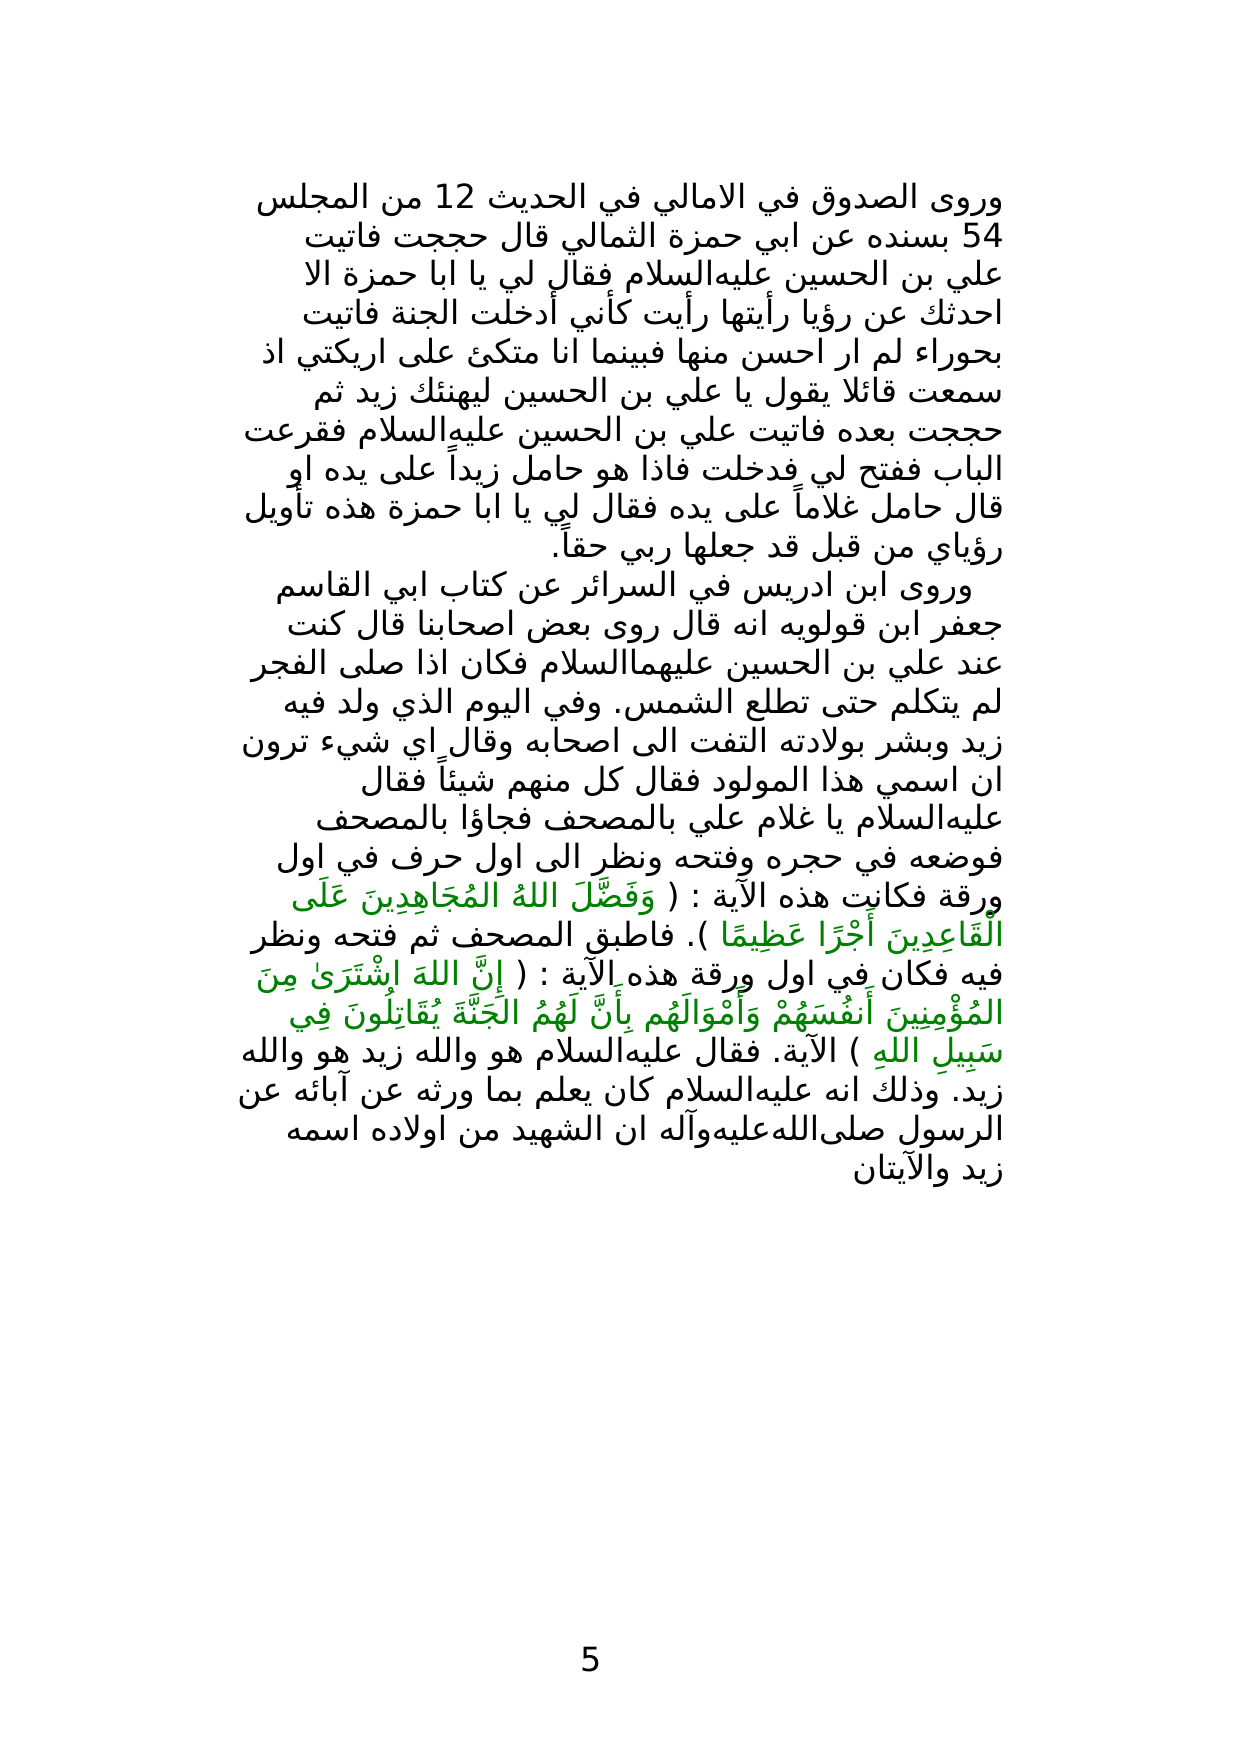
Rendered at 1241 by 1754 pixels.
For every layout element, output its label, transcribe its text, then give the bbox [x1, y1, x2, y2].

text وروى الصدوق في الامالي في الحديث 12 من المجلس 54 بسنده عن ابي حمزة الثمالي قال حججت فاتيت علي بن الحسين عليه‌السلام فقال لي يا ابا حمزة الا احدثك عن رؤيا رأيتها رأيت كأني أدخلت الجنة فاتيت بحوراء لم ار احسن منها فبينما انا متكئ على اريكتي اذ سمعت قائلا يقول يا علي بن الحسين ليهنئك زيد ثم حججت بعده فاتيت علي بن الحسين عليه‌السلام فقرعت الباب ففتح لي فدخلت فاذا هو حامل زيداً على يده او قال حامل غلاماً على يده فقال لي يا ابا حمزة هذه تأويل رؤياي من قبل قد جعلها ربي حقاً. [236, 177, 1004, 566]
text وروى ابن ادريس في السرائر عن كتاب ابي القاسم جعفر ابن قولويه انه قال روى بعض اصحابنا قال كنت عند علي بن الحسين عليهما‌السلام فكان اذا صلى الفجر لم يتكلم حتى تطلع الشمس. وفي اليوم الذي ولد فيه زيد وبشر بولادته التفت الى اصحابه وقال اي شيء ترون ان اسمي هذا المولود فقال كل منهم شيئاً فقال عليه‌السلام يا غلام علي بالمصحف فجاؤا بالمصحف فوضعه في حجره وفتحه ونظر الى اول حرف في اول ورقة فكانت هذه الآية : ( وَفَضَّلَ اللهُ المُجَاهِدِينَ عَلَى الْقَاعِدِينَ أَجْرًا عَظِيمًا ). فاطبق المصحف ثم فتحه ونظر فيه فكان في اول ورقة هذه الآية : ( إِنَّ اللهَ اشْتَرَىٰ مِنَ المُؤْمِنِينَ أَنفُسَهُمْ وَأَمْوَالَهُم بِأَنَّ لَهُمُ الجَنَّةَ يُقَاتِلُونَ فِي سَبِيلِ اللهِ ) الآية. فقال عليه‌السلام هو والله زيد هو والله زيد. وذلك انه عليه‌السلام كان يعلم بما ورثه عن آبائه عن الرسول صلى‌الله‌عليه‌وآله ان الشهيد من اولاده اسمه زيد والآيتان [236, 566, 1004, 1187]
